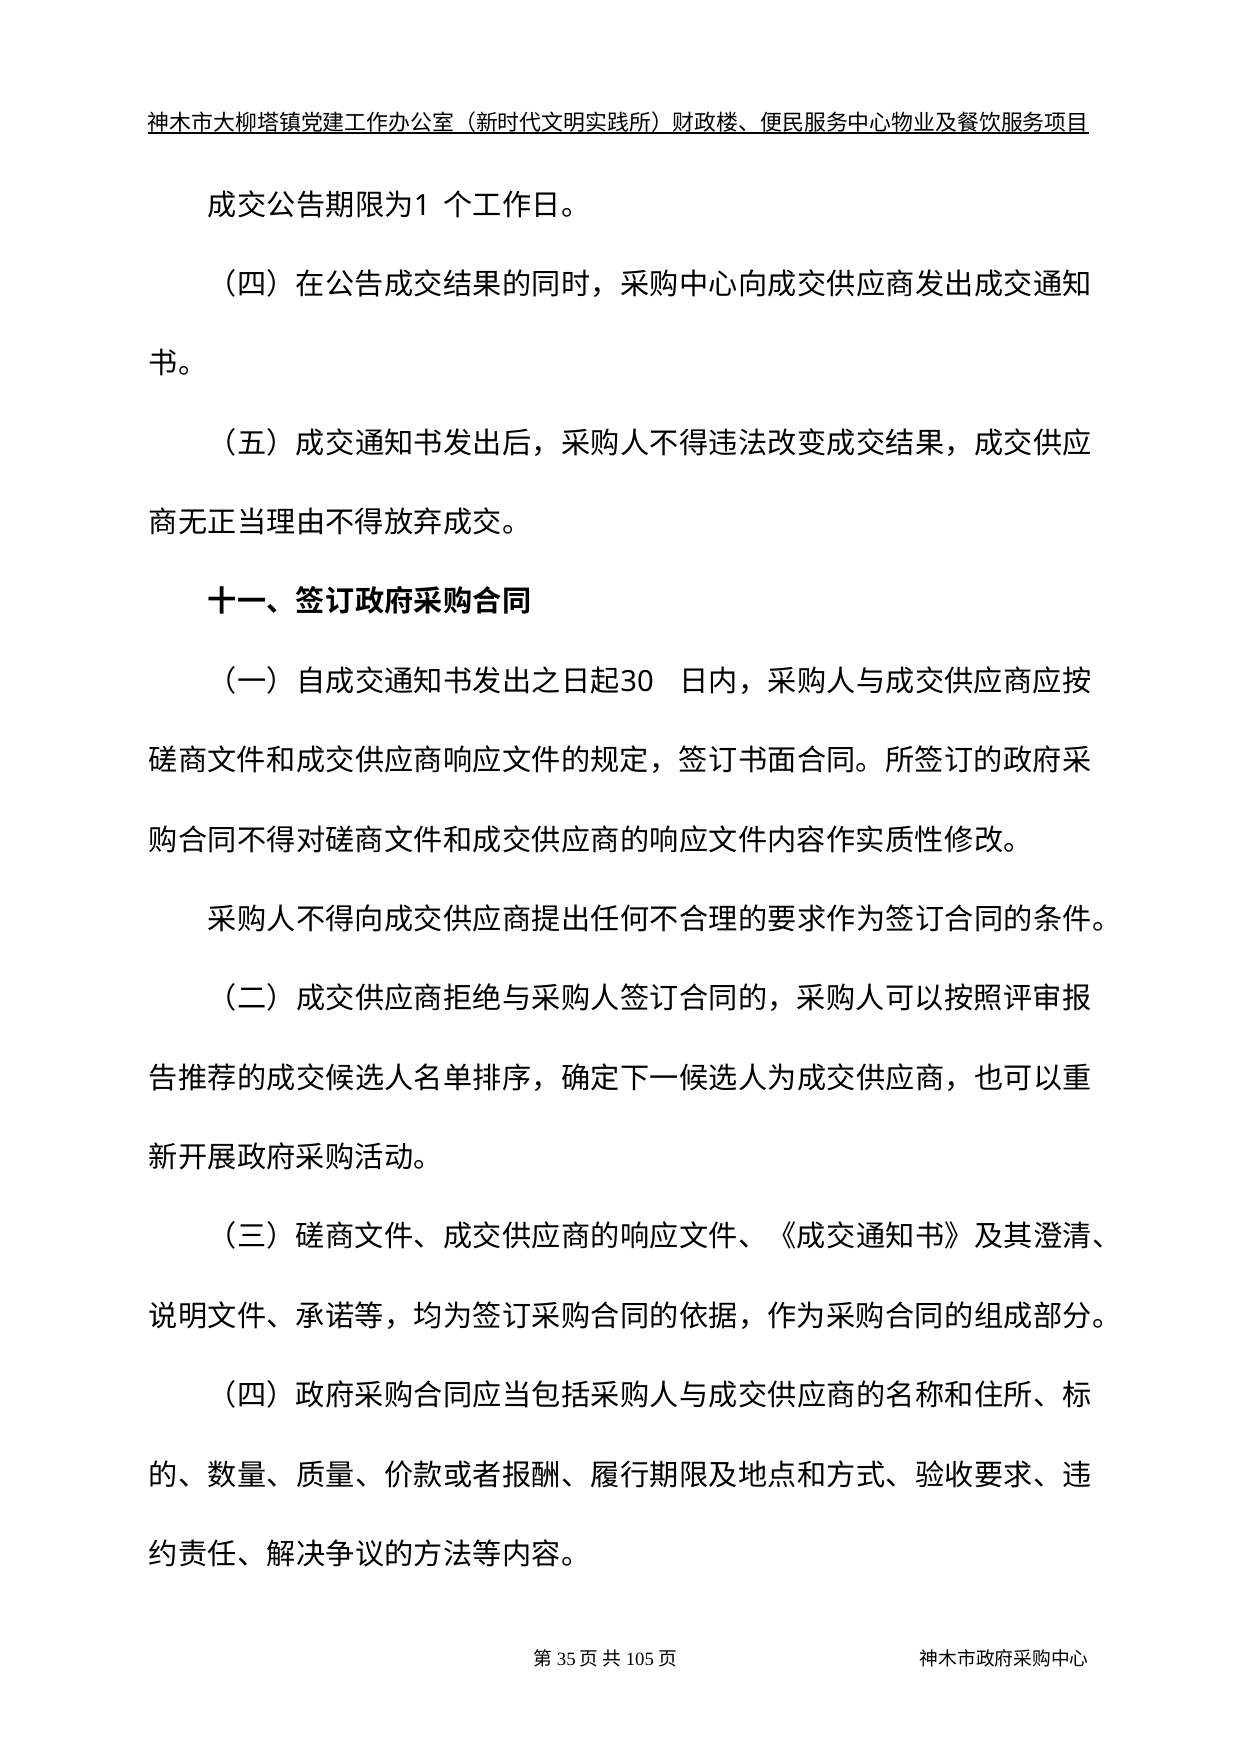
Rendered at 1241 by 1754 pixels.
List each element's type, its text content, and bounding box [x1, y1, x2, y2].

text （四）在公告成交结果的同时，采购中心向成交供应商发出成交通知书。 [148, 242, 1092, 401]
text （三）磋商文件、成交供应商的响应文件、《成交通知书》及其澄清、说明文件、承诺等，均为签订采购合同的依据，作为采购合同的组成部分。 [148, 1194, 1092, 1353]
text 十一、签订政府采购合同 [148, 559, 1092, 639]
text （二）成交供应商拒绝与采购人签订合同的，采购人可以按照评审报告推荐的成交候选人名单排序，确定下一候选人为成交供应商，也可以重新开展政府采购活动。 [148, 956, 1092, 1194]
text 成交公告期限为1个工作日。 [148, 163, 1092, 242]
text 采购人不得向成交供应商提出任何不合理的要求作为签订合同的条件。 [148, 877, 1092, 956]
text （一）自成交通知书发出之日起30日内，采购人与成交供应商应按磋商文件和成交供应商响应文件的规定，签订书面合同。所签订的政府采购合同不得对磋商文件和成交供应商的响应文件内容作实质性修改。 [148, 639, 1092, 877]
text （五）成交通知书发出后，采购人不得违法改变成交结果，成交供应商无正当理由不得放弃成交。 [148, 401, 1092, 559]
text （四）政府采购合同应当包括采购人与成交供应商的名称和住所、标的、数量、质量、价款或者报酬、履行期限及地点和方式、验收要求、违约责任、解决争议的方法等内容。 [148, 1353, 1092, 1591]
